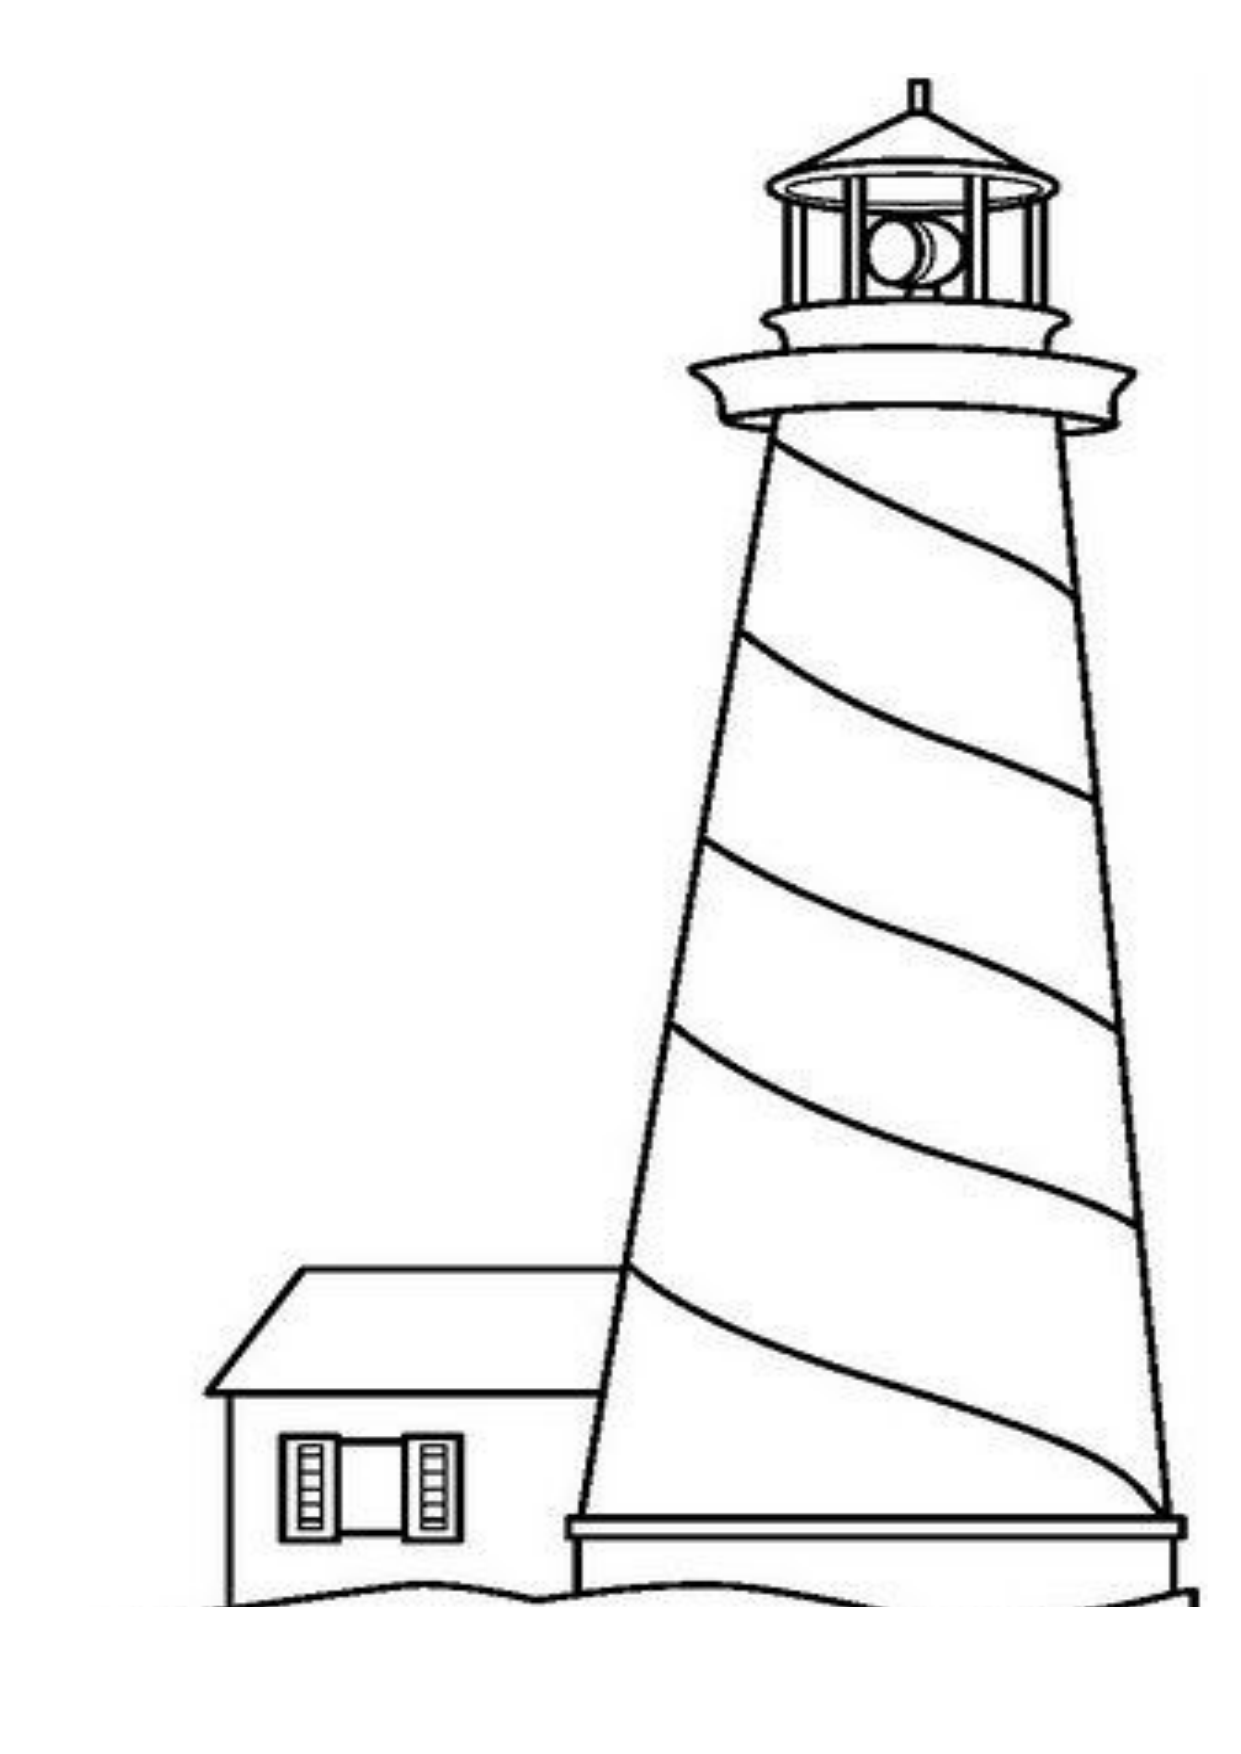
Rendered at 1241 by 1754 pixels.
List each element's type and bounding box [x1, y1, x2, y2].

picture [44, 73, 1208, 1607]
